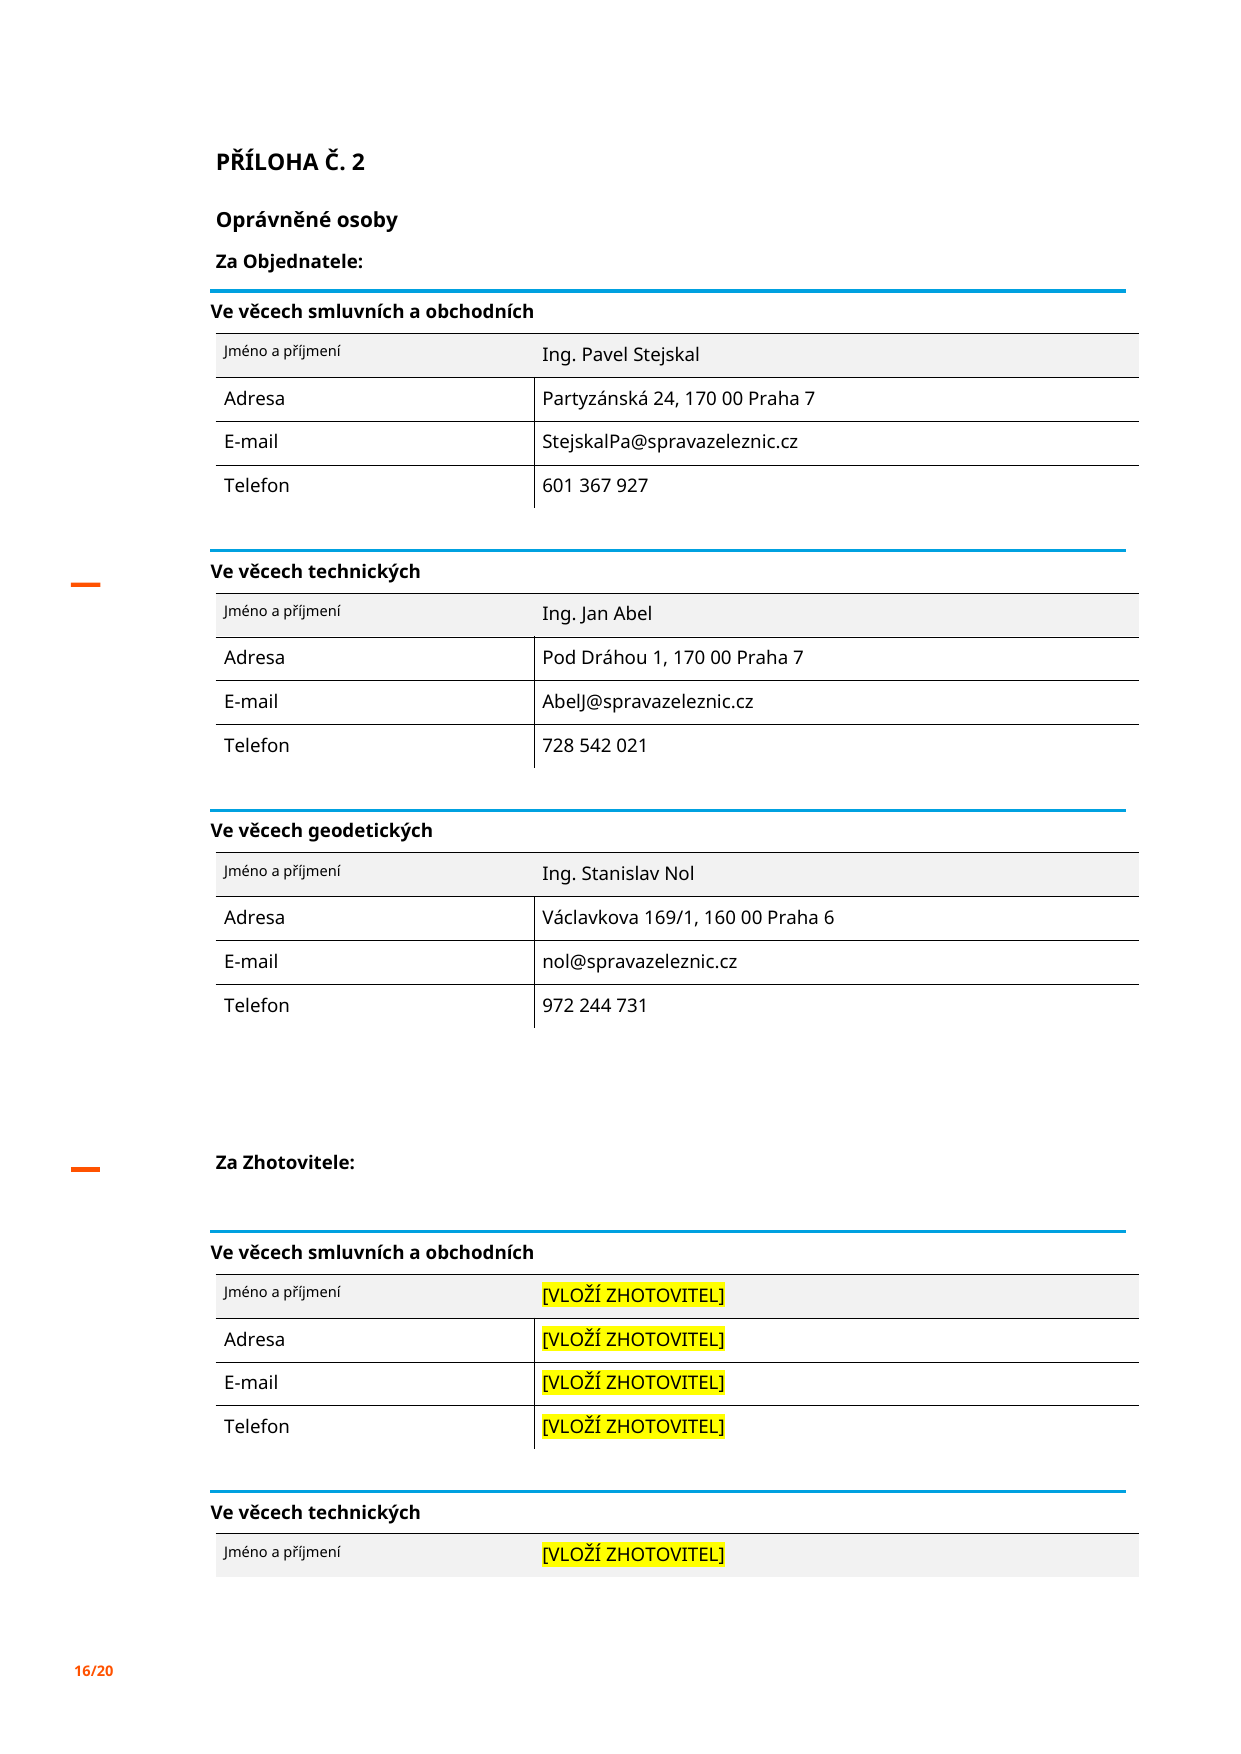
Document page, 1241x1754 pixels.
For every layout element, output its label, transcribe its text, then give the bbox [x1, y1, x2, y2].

table_cell [VLOŽÍ ZHOTOVITEL] [535, 1406, 1139, 1449]
table_cell [VLOŽÍ ZHOTOVITEL] [535, 1319, 1139, 1361]
text Ve věcech smluvních a obchodních [210, 293, 1126, 324]
table_header [VLOŽÍ ZHOTOVITEL] [534, 1534, 1139, 1577]
text Ve věcech technických [210, 1493, 1126, 1524]
table_cell E-mail [216, 941, 534, 984]
table_cell Telefon [216, 985, 534, 1027]
text Ve věcech smluvních a obchodních [210, 1233, 1126, 1265]
table_cell StejskalPa@spravazeleznic.cz [535, 422, 1139, 464]
table_cell 972 244 731 [535, 985, 1139, 1027]
table_header [VLOŽÍ ZHOTOVITEL] [534, 1275, 1139, 1318]
table_cell [VLOŽÍ ZHOTOVITEL] [535, 1363, 1139, 1405]
table_cell 601 367 927 [535, 466, 1139, 508]
table_header Jméno a příjmení [216, 1534, 534, 1577]
text Za Objednatele: [216, 249, 1122, 274]
table_cell Adresa [216, 1319, 534, 1361]
table_cell Adresa [216, 638, 534, 680]
table_cell Pod Dráhou 1, 170 00 Praha 7 [535, 638, 1139, 680]
table_cell E-mail [216, 1363, 534, 1405]
text Příloha č. 2 [216, 146, 1122, 177]
table_header Jméno a příjmení [216, 1275, 534, 1318]
table_header Ing. Stanislav Nol [534, 853, 1139, 896]
table_cell E-mail [216, 681, 534, 724]
table_header Jméno a příjmení [216, 594, 534, 636]
table_cell Telefon [216, 725, 534, 768]
text Za Zhotovitele: [216, 1149, 1122, 1174]
table_header Jméno a příjmení [216, 334, 534, 377]
table_cell 728 542 021 [535, 725, 1139, 768]
table_header Jméno a příjmení [216, 853, 534, 896]
table_cell AbelJ@spravazeleznic.cz [535, 681, 1139, 724]
text Oprávněné osoby [216, 205, 1122, 233]
table_cell Telefon [216, 466, 534, 508]
table_cell Telefon [216, 1406, 534, 1449]
text Ve věcech geodetických [210, 812, 1126, 843]
table_cell Václavkova 169/1, 160 00 Praha 6 [535, 897, 1139, 940]
table_header Ing. Pavel Stejskal [534, 334, 1139, 377]
text Ve věcech technických [210, 552, 1126, 584]
table_cell Partyzánská 24, 170 00 Praha 7 [535, 378, 1139, 421]
table_cell Adresa [216, 378, 534, 421]
table_cell E-mail [216, 422, 534, 464]
table_header Ing. Jan Abel [534, 594, 1139, 636]
table_cell Adresa [216, 897, 534, 940]
table_cell nol@spravazeleznic.cz [535, 941, 1139, 984]
